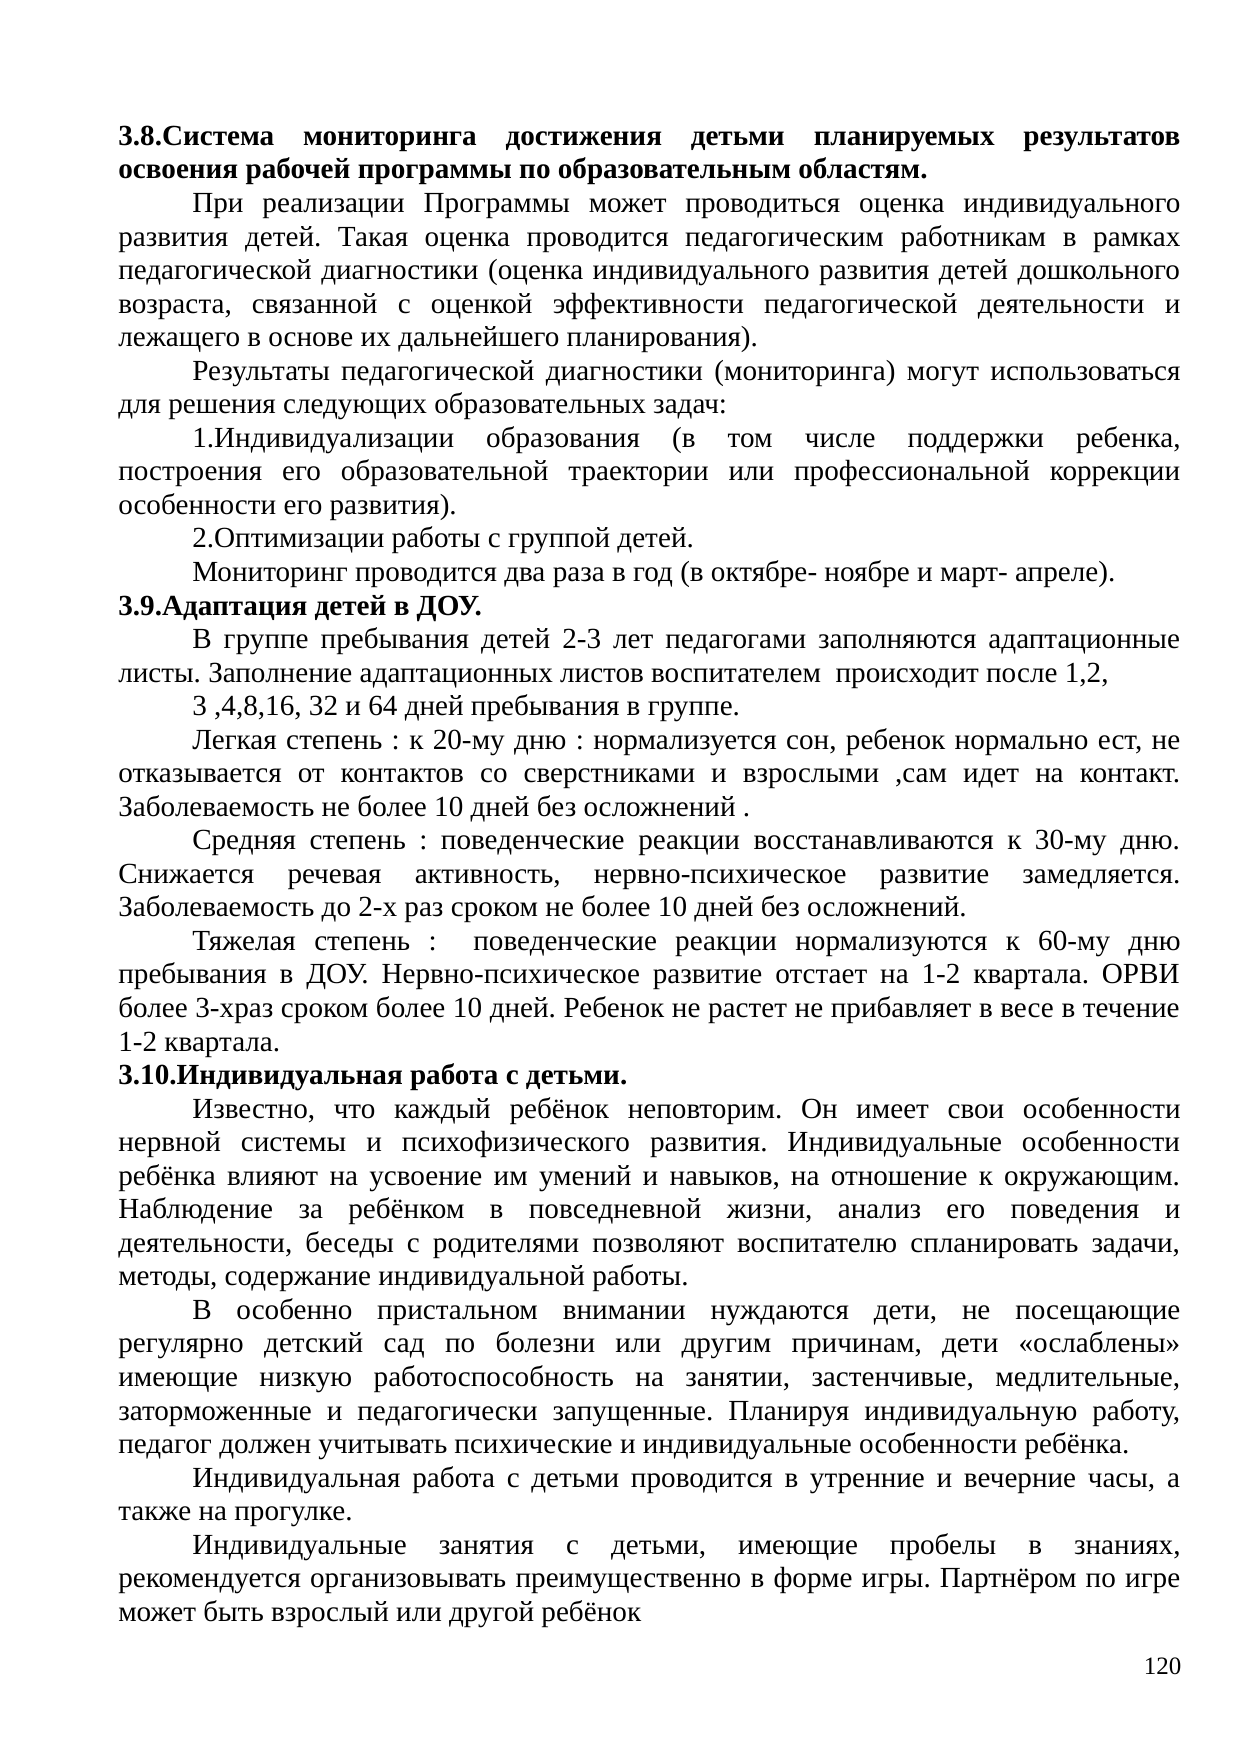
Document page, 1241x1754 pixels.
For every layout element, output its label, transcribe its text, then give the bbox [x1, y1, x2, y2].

text Результаты педагогической диагностики (мониторинга) могут использоваться для решения следующих образовательных задач: [118, 353, 1181, 420]
text 2.Оптимизации работы с группой детей. [118, 521, 1181, 554]
text Известно, что каждый ребёнок неповторим. Он имеет свои особенности нервной системы и психофизического развития. Индивидуальные особенности ребёнка влияют на усвоение им умений и навыков, на отношение к окружающим. Наблюдение за ребёнком в повседневной жизни, анализ его поведения и деятельности, беседы с родителями позволяют воспитателю спланировать задачи, методы, содержание индивидуальной работы. [118, 1091, 1181, 1292]
text 3.9.Адаптация детей в ДОУ. [118, 588, 1181, 621]
text 3.8.Система мониторинга достижения детьми планируемых результатов освоения рабочей программы по образовательным областям. [118, 118, 1181, 185]
text Средняя степень : поведенческие реакции восстанавливаются к 30-му дню. Снижается речевая активность, нервно-психическое развитие замедляется. Заболеваемость до 2-х раз сроком не более 10 дней без осложнений. [118, 822, 1181, 923]
text Индивидуальные занятия с детьми, имеющие пробелы в знаниях, рекомендуется организовывать преимущественно в форме игры. Партнёром по игре может быть взрослый или другой ребёнок [118, 1527, 1181, 1627]
text Мониторинг проводится два раза в год (в октябре- ноябре и март- апреле). [118, 554, 1181, 588]
text Легкая степень : к 20-му дню : нормализуется сон, ребенок нормально ест, не отказывается от контактов со сверстниками и взрослыми ,сам идет на контакт. Заболеваемость не более 10 дней без осложнений . [118, 722, 1181, 822]
text В группе пребывания детей 2-3 лет педагогами заполняются адаптационные листы. Заполнение адаптационных листов воспитателем происходит после 1,2, [118, 621, 1181, 688]
text Тяжелая степень : поведенческие реакции нормализуются к 60-му дню пребывания в ДОУ. Нервно-психическое развитие отстает на 1-2 квартала. ОРВИ более 3-храз сроком более 10 дней. Ребенок не растет не прибавляет в весе в течение 1-2 квартала. [118, 923, 1181, 1057]
text 1.Индивидуализации образования (в том числе поддержки ребенка, построения его образовательной траектории или профессиональной коррекции особенности его развития). [118, 420, 1181, 521]
text В особенно пристальном внимании нуждаются дети, не посещающие регулярно детский сад по болезни или другим причинам, дети «ослаблены» имеющие низкую работоспособность на занятии, застенчивые, медлительные, заторможенные и педагогически запущенные. Планируя индивидуальную работу, педагог должен учитывать психические и индивидуальные особенности ребёнка. [118, 1292, 1181, 1460]
text 3 ,4,8,16, 32 и 64 дней пребывания в группе. [118, 688, 1181, 722]
text 3.10.Индивидуальная работа с детьми. [118, 1057, 1181, 1091]
text При реализации Программы может проводиться оценка индивидуального развития детей. Такая оценка проводится педагогическим работникам в рамках педагогической диагностики (оценка индивидуального развития детей дошкольного возраста, связанной с оценкой эффективности педагогической деятельности и лежащего в основе их дальнейшего планирования). [118, 185, 1181, 353]
text Индивидуальная работа с детьми проводится в утренние и вечерние часы, а также на прогулке. [118, 1460, 1181, 1527]
